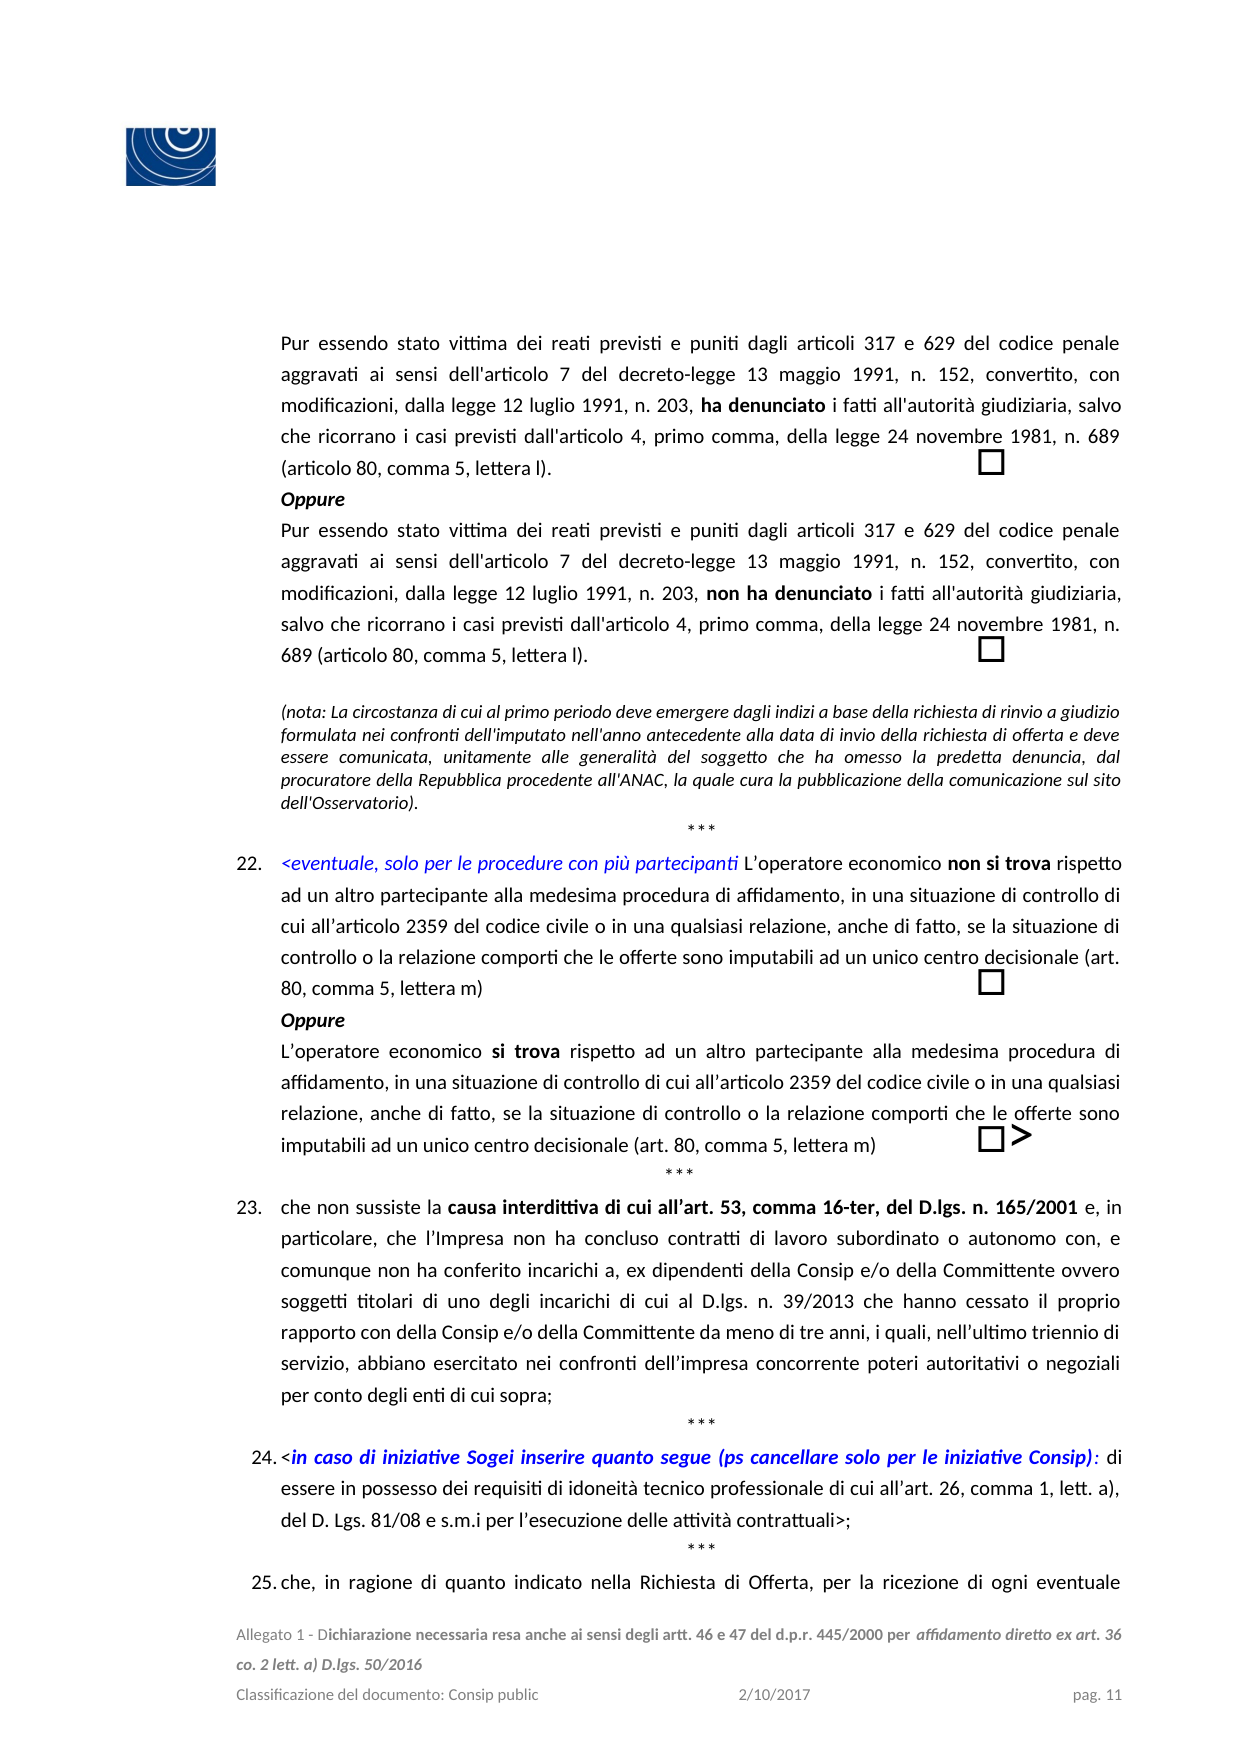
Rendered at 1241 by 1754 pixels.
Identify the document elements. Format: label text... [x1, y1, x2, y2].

list Pur essendo stato vittima dei reati previsti e puniti dagli articoli 317 e 629 del codice penale aggravati ai sensi dell'articolo 7 del decreto-legge 13 maggio 1991, n. 152, convertito, con modificazioni, dalla legge 12 luglio 1991, n. 203, non ha denunciato i fatti all'autorità giudiziaria, salvo che ricorrano i casi previsti dall'articolo 4, primo comma, della legge 24 novembre 1981, n. 689 (articolo 80, comma 5, lettera l). □ [281, 512, 1122, 669]
list *** [281, 814, 1122, 846]
list <in caso di iniziative Sogei inserire quanto segue (ps cancellare solo per le iniziative Consip): di essere in possesso dei requisiti di idoneità tecnico professionale di cui all’art. 26, comma 1, lett. a), del D. Lgs. 81/08 e s.m.i per l’esecuzione delle attività contrattuali>; [251, 1439, 1122, 1533]
list Oppure [281, 481, 1122, 512]
list <eventuale, solo per le procedure con più partecipanti L’operatore economico non si trova rispetto ad un altro partecipante alla medesima procedura di affidamento, in una situazione di controllo di cui all’articolo 2359 del codice civile o in una qualsiasi relazione, anche di fatto, se la situazione di controllo o la relazione comporti che le offerte sono imputabili ad un unico centro decisionale (art. 80, comma 5, lettera m) □ [236, 846, 1122, 1002]
list *** [281, 1408, 1122, 1439]
picture [0, 0, 216, 185]
list *** [281, 1533, 1122, 1564]
list che non sussiste la causa interdittiva di cui all’art. 53, comma 16-ter, del D.lgs. n. 165/2001 e, in particolare, che l’Impresa non ha concluso contratti di lavoro subordinato o autonomo con, e comunque non ha conferito incarichi a, ex dipendenti della Consip e/o della Committente ovvero soggetti titolari di uno degli incarichi di cui al D.lgs. n. 39/2013 che hanno cessato il proprio rapporto con della Consip e/o della Committente da meno di tre anni, i quali, nell’ultimo triennio di servizio, abbiano esercitato nei confronti dell’impresa concorrente poteri autoritativi o negoziali per conto degli enti di cui sopra; [236, 1189, 1122, 1408]
list Pur essendo stato vittima dei reati previsti e puniti dagli articoli 317 e 629 del codice penale aggravati ai sensi dell'articolo 7 del decreto-legge 13 maggio 1991, n. 152, convertito, con modificazioni, dalla legge 12 luglio 1991, n. 203, ha denunciato i fatti all'autorità giudiziaria, salvo che ricorrano i casi previsti dall'articolo 4, primo comma, della legge 24 novembre 1981, n. 689 (articolo 80, comma 5, lettera l). □ [281, 325, 1122, 481]
list Oppure [281, 1002, 1122, 1033]
list L’operatore economico si trova rispetto ad un altro partecipante alla medesima procedura di affidamento, in una situazione di controllo di cui all’articolo 2359 del codice civile o in una qualsiasi relazione, anche di fatto, se la situazione di controllo o la relazione comporti che le offerte sono imputabili ad un unico centro decisionale (art. 80, comma 5, lettera m) □> [281, 1033, 1122, 1158]
list (nota: La circostanza di cui al primo periodo deve emergere dagli indizi a base della richiesta di rinvio a giudizio formulata nei confronti dell'imputato nell'anno antecedente alla data di invio della richiesta di offerta e deve essere comunicata, unitamente alle generalità del soggetto che ha omesso la predetta denuncia, dal procuratore della Repubblica procedente all'ANAC, la quale cura la pubblicazione della comunicazione sul sito dell'Osservatorio). [281, 700, 1122, 814]
text *** [236, 1158, 1122, 1189]
